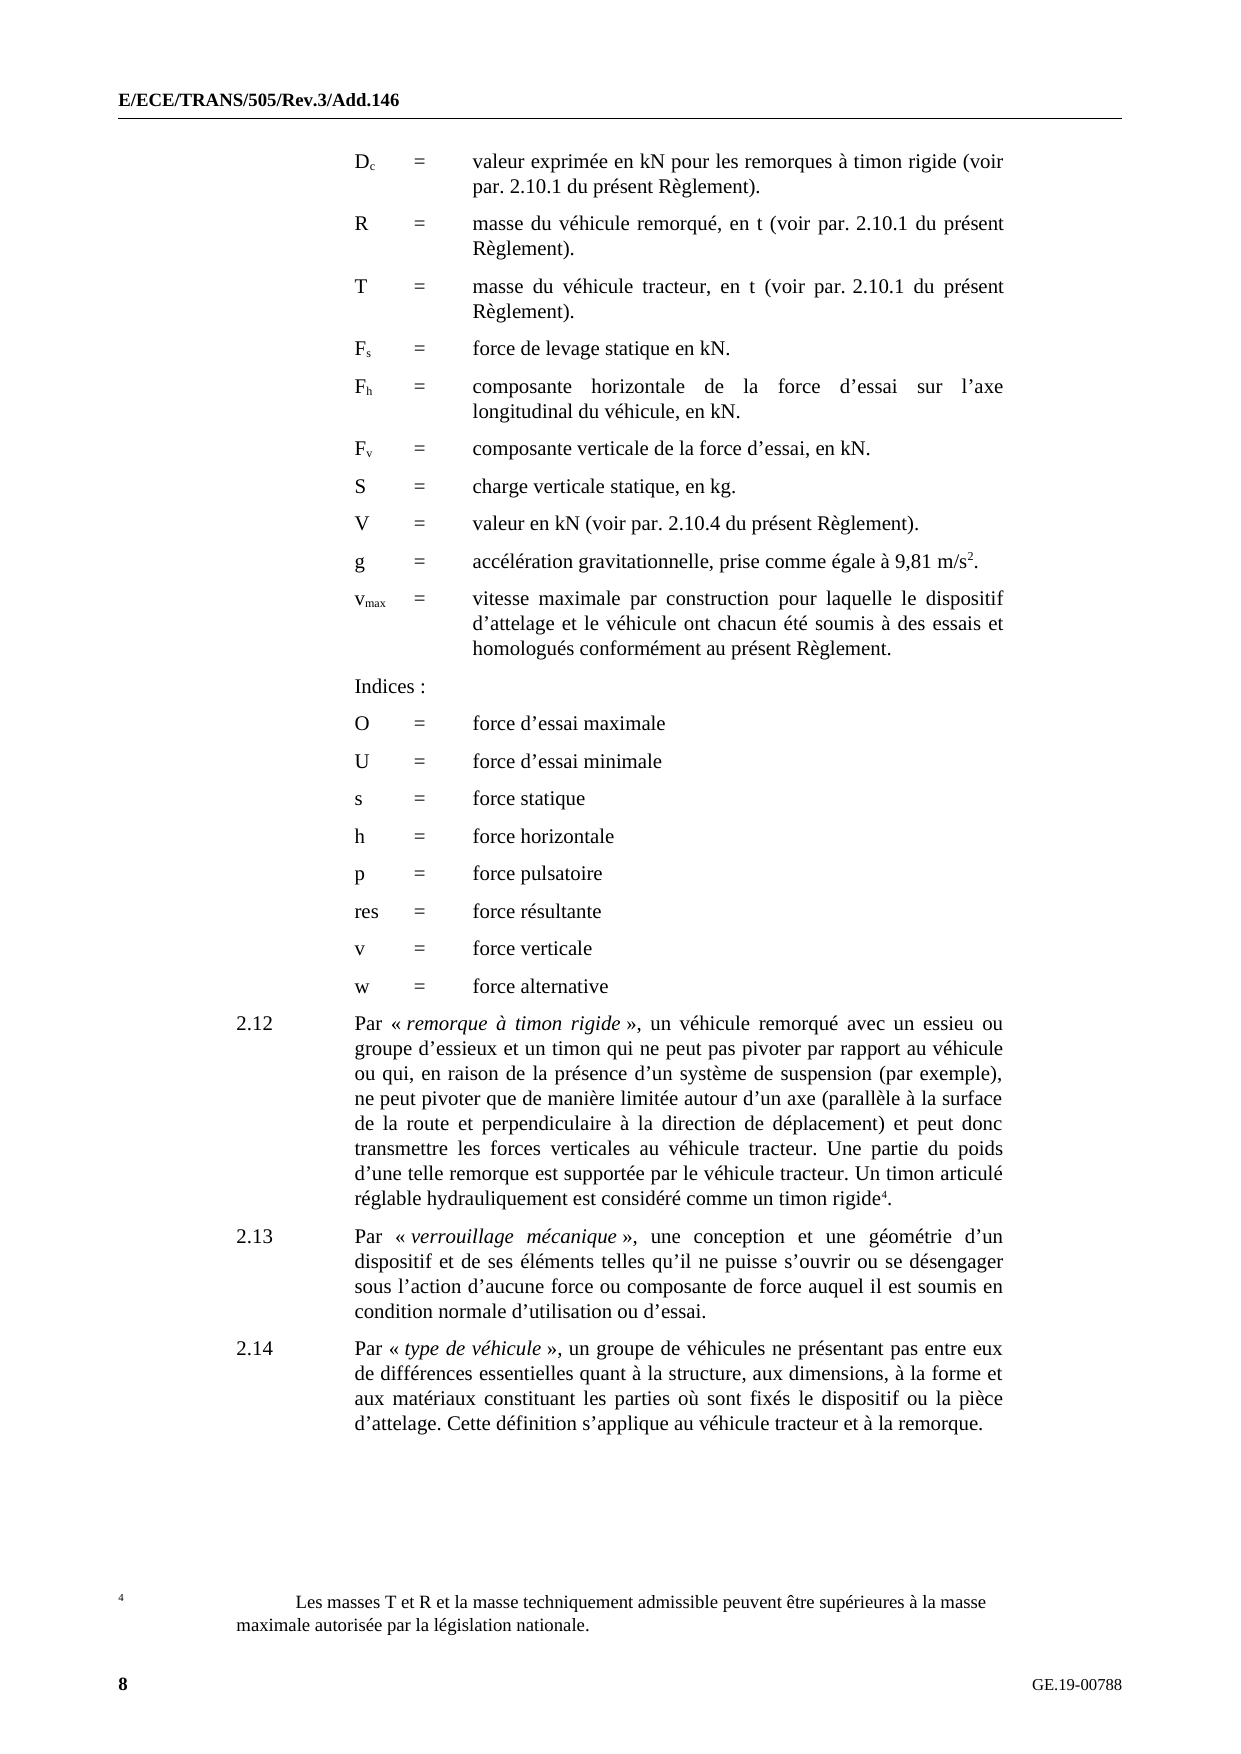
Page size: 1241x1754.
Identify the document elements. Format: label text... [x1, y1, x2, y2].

text Fv = composante verticale de la force d’essai, en kN. [354, 435, 1004, 460]
text S = charge verticale statique, en kg. [354, 473, 1004, 498]
text res = force résultante [354, 898, 1004, 923]
text v = force verticale [354, 935, 1004, 960]
text R = masse du véhicule remorqué, en t (voir par. 2.10.1 du présent Règlement). [354, 210, 1004, 260]
text Fh = composante horizontale de la force d’essai sur l’axe longitudinal du véhicule, en kN. [354, 373, 1004, 423]
text w = force alternative [354, 973, 1004, 998]
text 2.14 Par « type de véhicule », un groupe de véhicules ne présentant pas entre eux de différences essentielles quant à la structure, aux dimensions, à la forme et aux matériaux constituant les parties où sont fixés le dispositif ou la pièce d’attelage. Cette définition s’applique au véhicule tracteur et à la remorque. [236, 1335, 1004, 1435]
text h = force horizontale [354, 823, 1004, 848]
text Dc = valeur exprimée en kN pour les remorques à timon rigide (voir par. 2.10.1 du présent Règlement). [354, 148, 1004, 198]
text Fs = force de levage statique en kN. [354, 335, 1004, 360]
text O = force d’essai maximale [354, 710, 1004, 735]
text 2.12 Par « remorque à timon rigide », un véhicule remorqué avec un essieu ou groupe d’essieux et un timon qui ne peut pas pivoter par rapport au véhicule ou qui, en raison de la présence d’un système de suspension (par exemple), ne peut pivoter que de manière limitée autour d’un axe (parallèle à la surface de la route et perpendiculaire à la direction de déplacement) et peut donc transmettre les forces verticales au véhicule tracteur. Une partie du poids d’une telle remorque est supportée par le véhicule tracteur. Un timon articulé réglable hydrauliquement est considéré comme un timon rigide. [236, 1010, 1004, 1210]
text s = force statique [354, 785, 1004, 810]
text U = force d’essai minimale [354, 748, 1004, 773]
text T = masse du véhicule tracteur, en t (voir par. 2.10.1 du présent Règlement). [354, 273, 1004, 323]
text p = force pulsatoire [354, 860, 1004, 885]
text 2.13 Par « verrouillage mécanique », une conception et une géométrie d’un dispositif et de ses éléments telles qu’il ne puisse s’ouvrir ou se désengager sous l’action d’aucune force ou composante de force auquel il est soumis en condition normale d’utilisation ou d’essai. [236, 1223, 1004, 1323]
text vmax = vitesse maximale par construction pour laquelle le dispositif d’attelage et le véhicule ont chacun été soumis à des essais et homologués conformément au présent Règlement. [354, 585, 1004, 660]
text Indices : [354, 673, 1004, 698]
text g = accélération gravitationnelle, prise comme égale à 9,81 m/s2. [354, 548, 1004, 573]
text V = valeur en kN (voir par. 2.10.4 du présent Règlement). [354, 510, 1004, 535]
